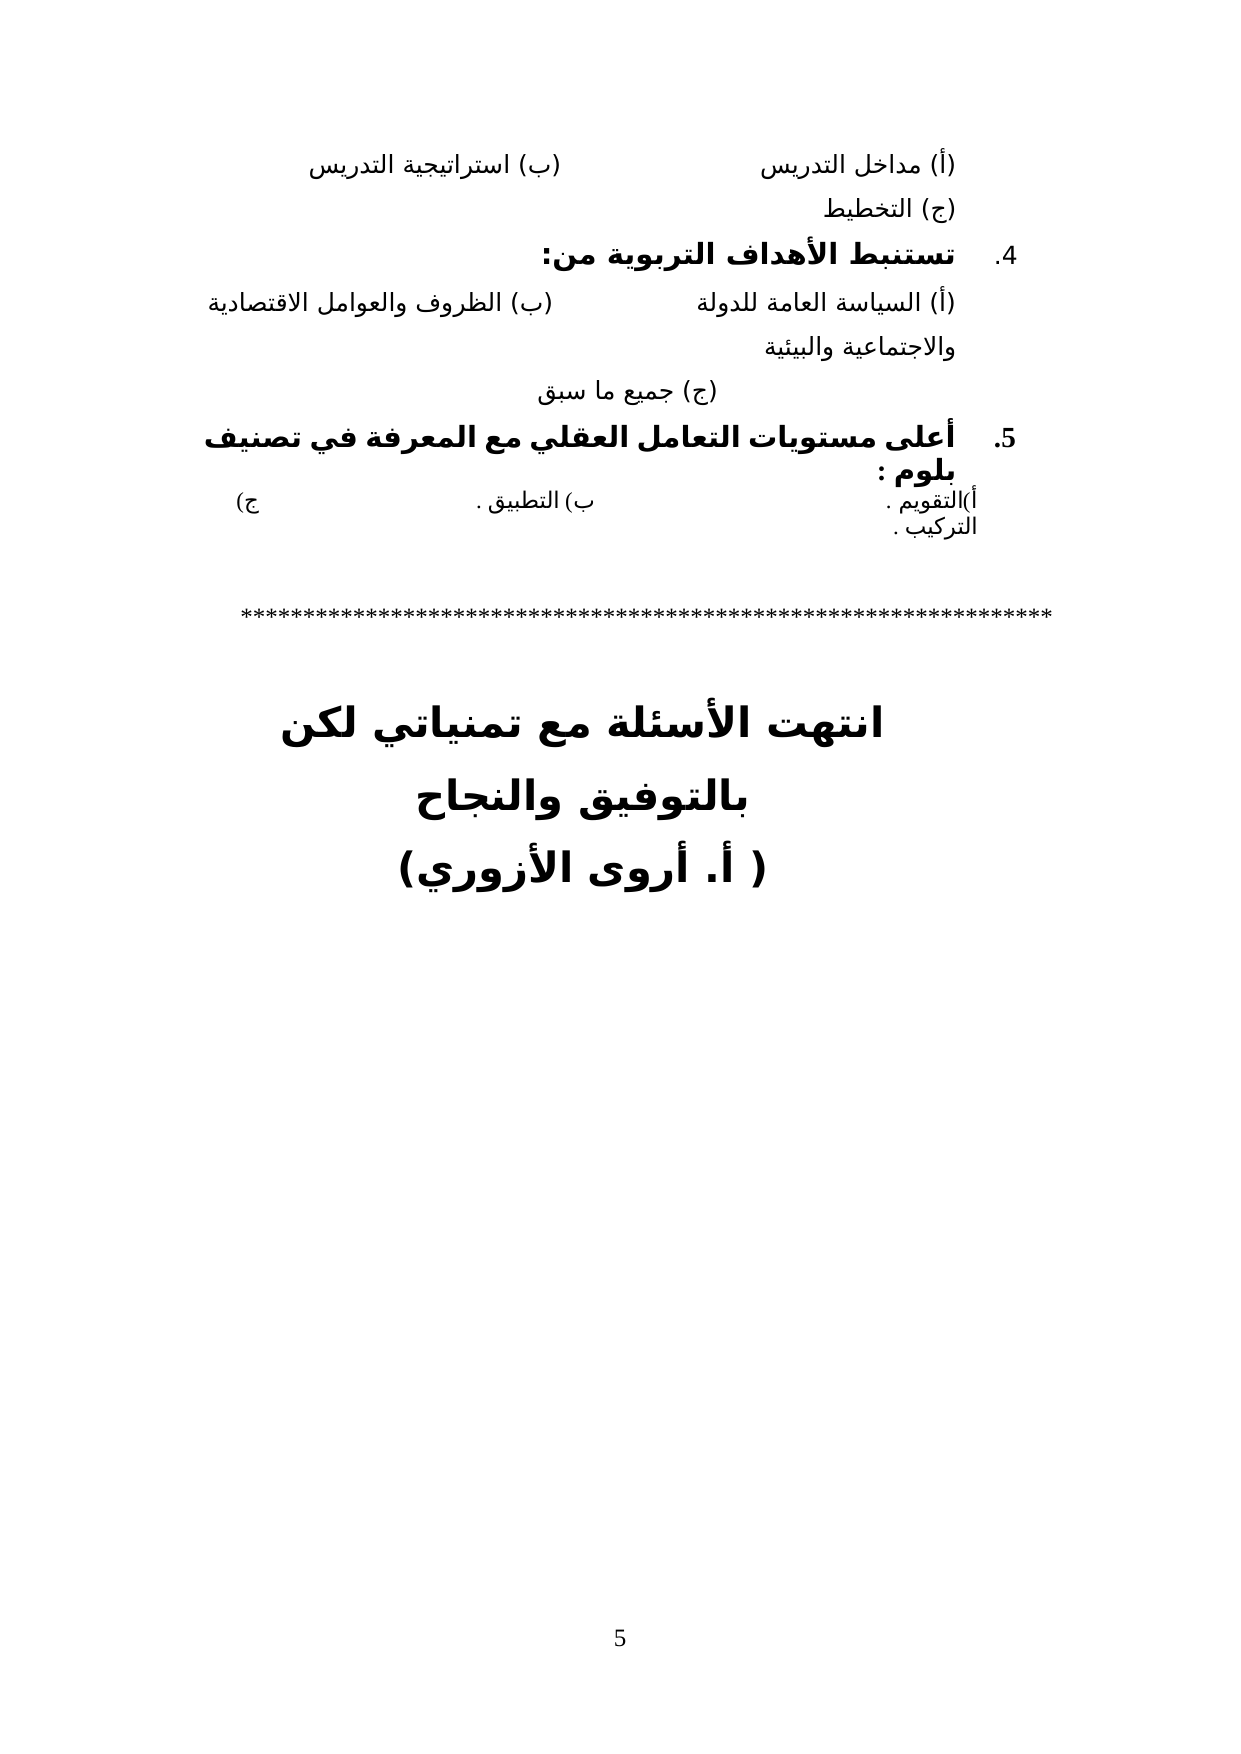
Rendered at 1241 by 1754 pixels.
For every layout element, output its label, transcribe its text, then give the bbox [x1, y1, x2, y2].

list تستنبط الأهداف التربوية من: [187, 237, 994, 271]
list (أ) مداخل التدريس (ب) استراتيجية التدريس (ج) التخطيط [187, 150, 956, 223]
list (ج) جميع ما سبق [187, 376, 956, 405]
list انتهت الأسئلة مع تمنياتي لكن بالتوفيق والنجاح [187, 699, 978, 820]
text ***************************************************************** [187, 602, 1053, 631]
list أ)التقويم . ب) التطبيق . ج) التركيب . [187, 487, 978, 539]
list أعلى مستويات التعامل العقلي مع المعرفة في تصنيف بلوم : [187, 420, 994, 487]
list ( أ. أروى الأزوري) [187, 844, 978, 893]
list (أ) السياسة العامة للدولة (ب) الظروف والعوامل الاقتصادية والاجتماعية والبيئية [187, 288, 956, 361]
